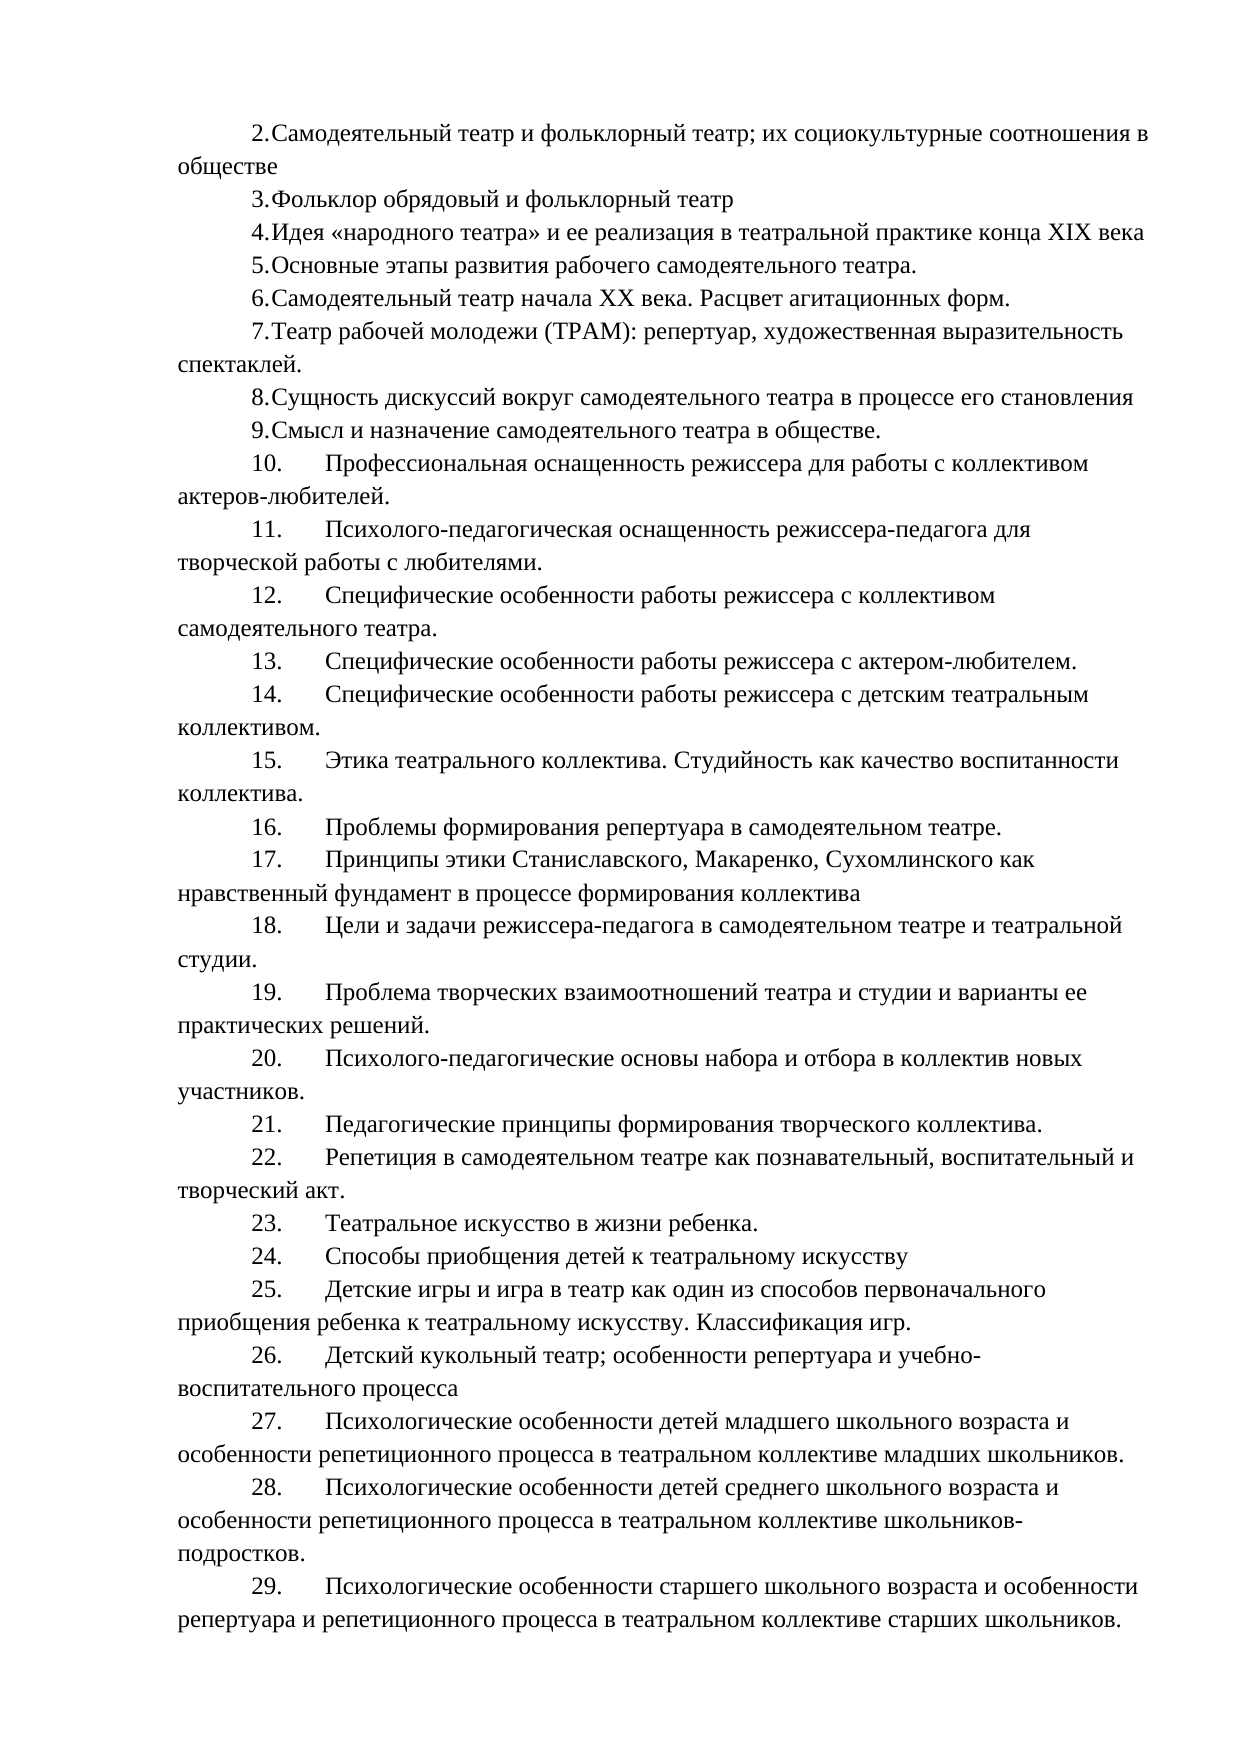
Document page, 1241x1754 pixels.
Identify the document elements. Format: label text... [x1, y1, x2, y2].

list Психолого-педагогическая оснащенность режиссера-педагога для творческой работы с любителями. [177, 514, 1152, 576]
list Специфические особенности работы режиссера с актером-любителем. [177, 646, 1152, 675]
list Специфические особенности работы режиссера с коллективом самодеятельного театра. [177, 580, 1152, 642]
list Психологические особенности старшего школьного возраста и особенности репертуара и репетиционного процесса в театральном коллективе старших школьников. [177, 1571, 1152, 1633]
list Способы приобщения детей к театральному искусству [177, 1241, 1152, 1269]
list Проблема творческих взаимоотношений театра и студии и варианты ее практических решений. [177, 977, 1152, 1038]
list Фольклор обрядовый и фольклорный театр [177, 184, 1152, 213]
list Психологические особенности детей среднего школьного возраста и особенности репетиционного процесса в театральном коллективе школьников-подростков. [177, 1472, 1152, 1567]
list Смысл и назначение самодеятельного театра в обществе. [177, 415, 1152, 444]
list Профессиональная оснащенность режиссера для работы с коллективом актеров-любителей. [177, 448, 1152, 510]
list Этика театрального коллектива. Студийность как качество воспитанности коллектива. [177, 746, 1152, 807]
list Цели и задачи режиссера-педагога в самодеятельном театре и театральной студии. [177, 911, 1152, 972]
list Основные этапы развития рабочего самодеятельного театра. [177, 250, 1152, 279]
list Самодеятельный театр начала ХХ века. Расцвет агитационных форм. [177, 283, 1152, 312]
list Психологические особенности детей младшего школьного возраста и особенности репетиционного процесса в театральном коллективе младших школьников. [177, 1406, 1152, 1468]
list Театр рабочей молодежи (ТРАМ): репертуар, художественная выразительность спектаклей. [177, 316, 1152, 378]
list Психолого-педагогические основы набора и отбора в коллектив новых участников. [177, 1043, 1152, 1104]
list Детские игры и игра в театр как один из способов первоначального приобщения ребенка к театральному искусству. Классификация игр. [177, 1274, 1152, 1336]
list Идея «народного театра» и ее реализация в театральной практике конца XIX века [177, 217, 1152, 246]
list Сущность дискуссий вокруг самодеятельного театра в процессе его становления [177, 382, 1152, 411]
list Самодеятельный театр и фольклорный театр; их социокультурные соотношения в обществе [177, 118, 1152, 180]
list Специфические особенности работы режиссера с детским театральным коллективом. [177, 679, 1152, 741]
list Детский кукольный театр; особенности репертуара и учебно-воспитательного процесса [177, 1340, 1152, 1402]
list Театральное искусство в жизни ребенка. [177, 1208, 1152, 1237]
list Репетиция в самодеятельном театре как познавательный, воспитательный и творческий акт. [177, 1142, 1152, 1203]
list Проблемы формирования репертуара в самодеятельном театре. [177, 812, 1152, 840]
list Педагогические принципы формирования творческого коллектива. [177, 1109, 1152, 1137]
list Принципы этики Станиславского, Макаренко, Сухомлинского как нравственный фундамент в процессе формирования коллектива [177, 844, 1152, 906]
